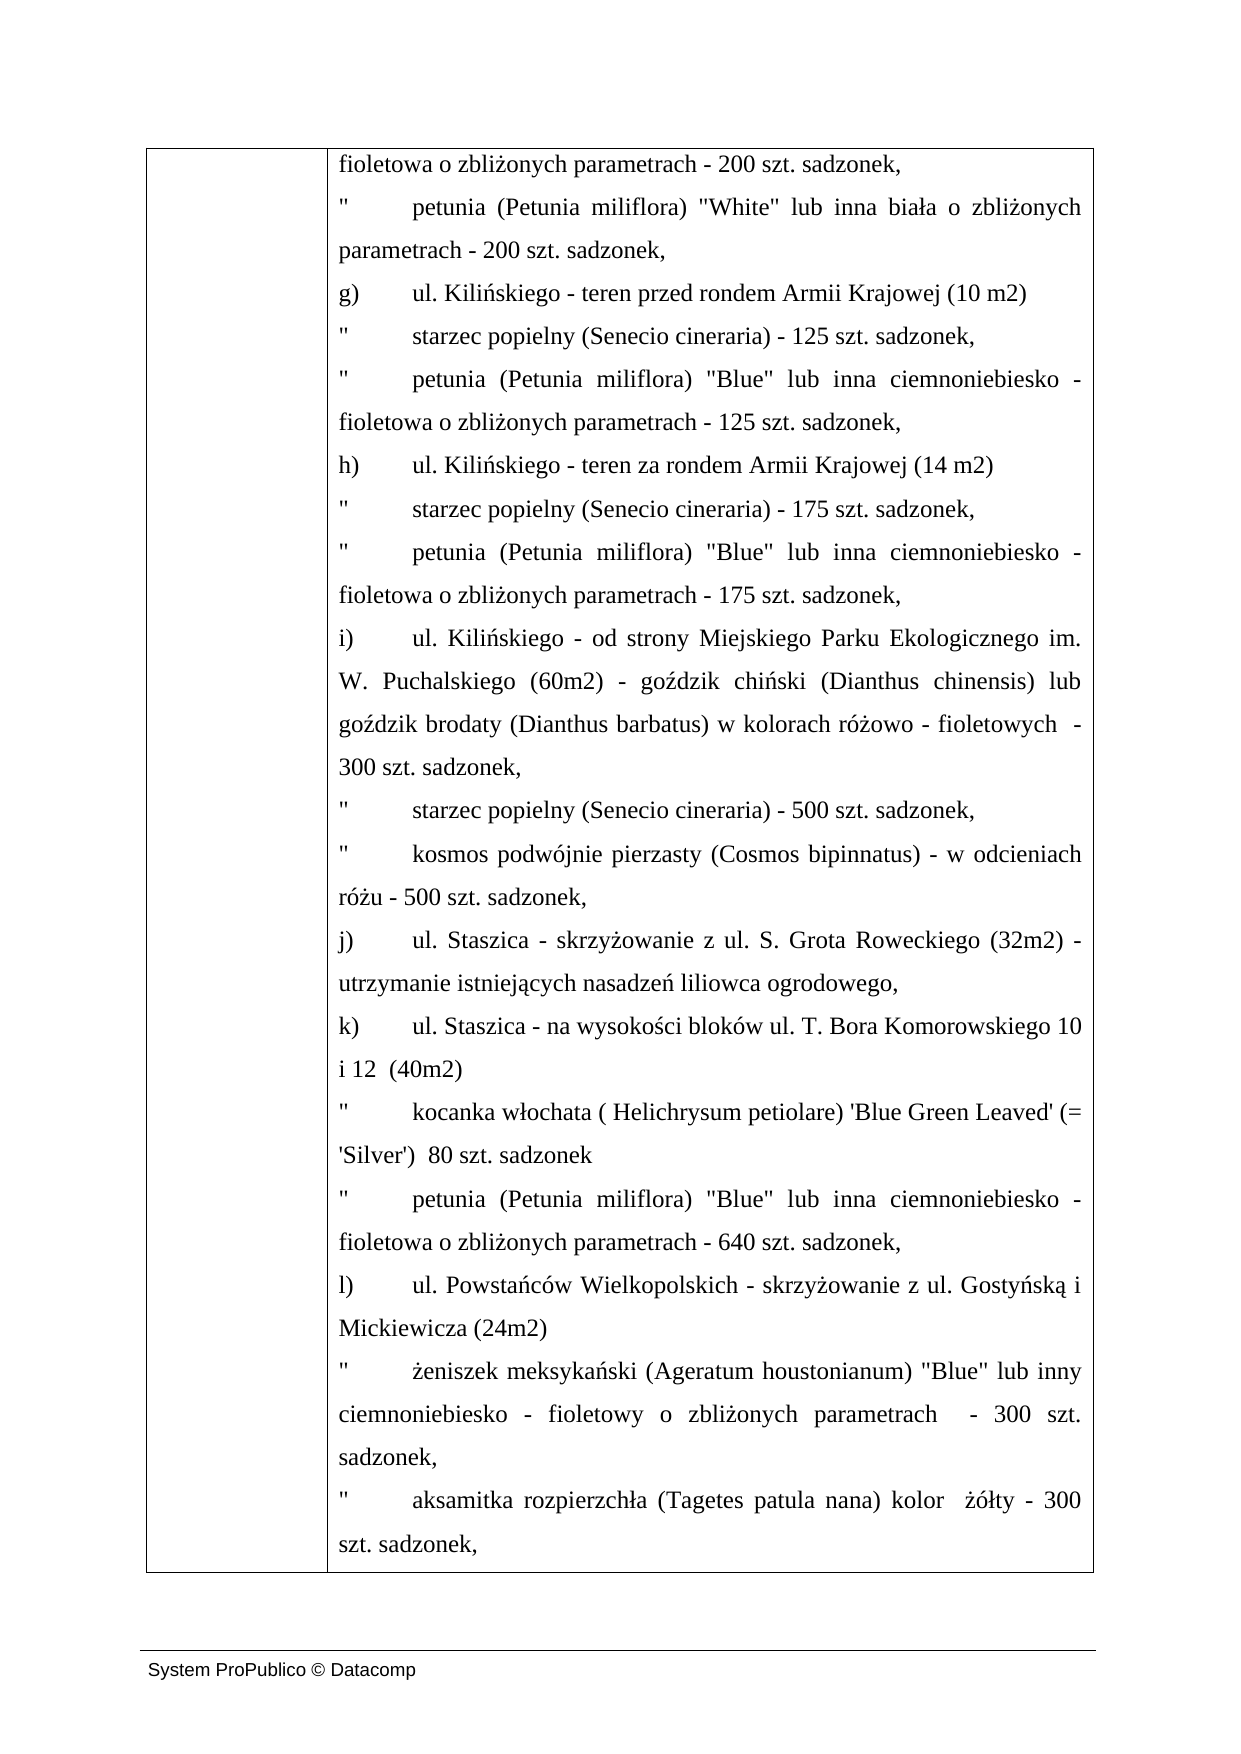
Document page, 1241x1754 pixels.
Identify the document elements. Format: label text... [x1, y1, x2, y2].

table_header 9 [147, 149, 327, 1572]
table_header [328, 149, 1093, 1572]
